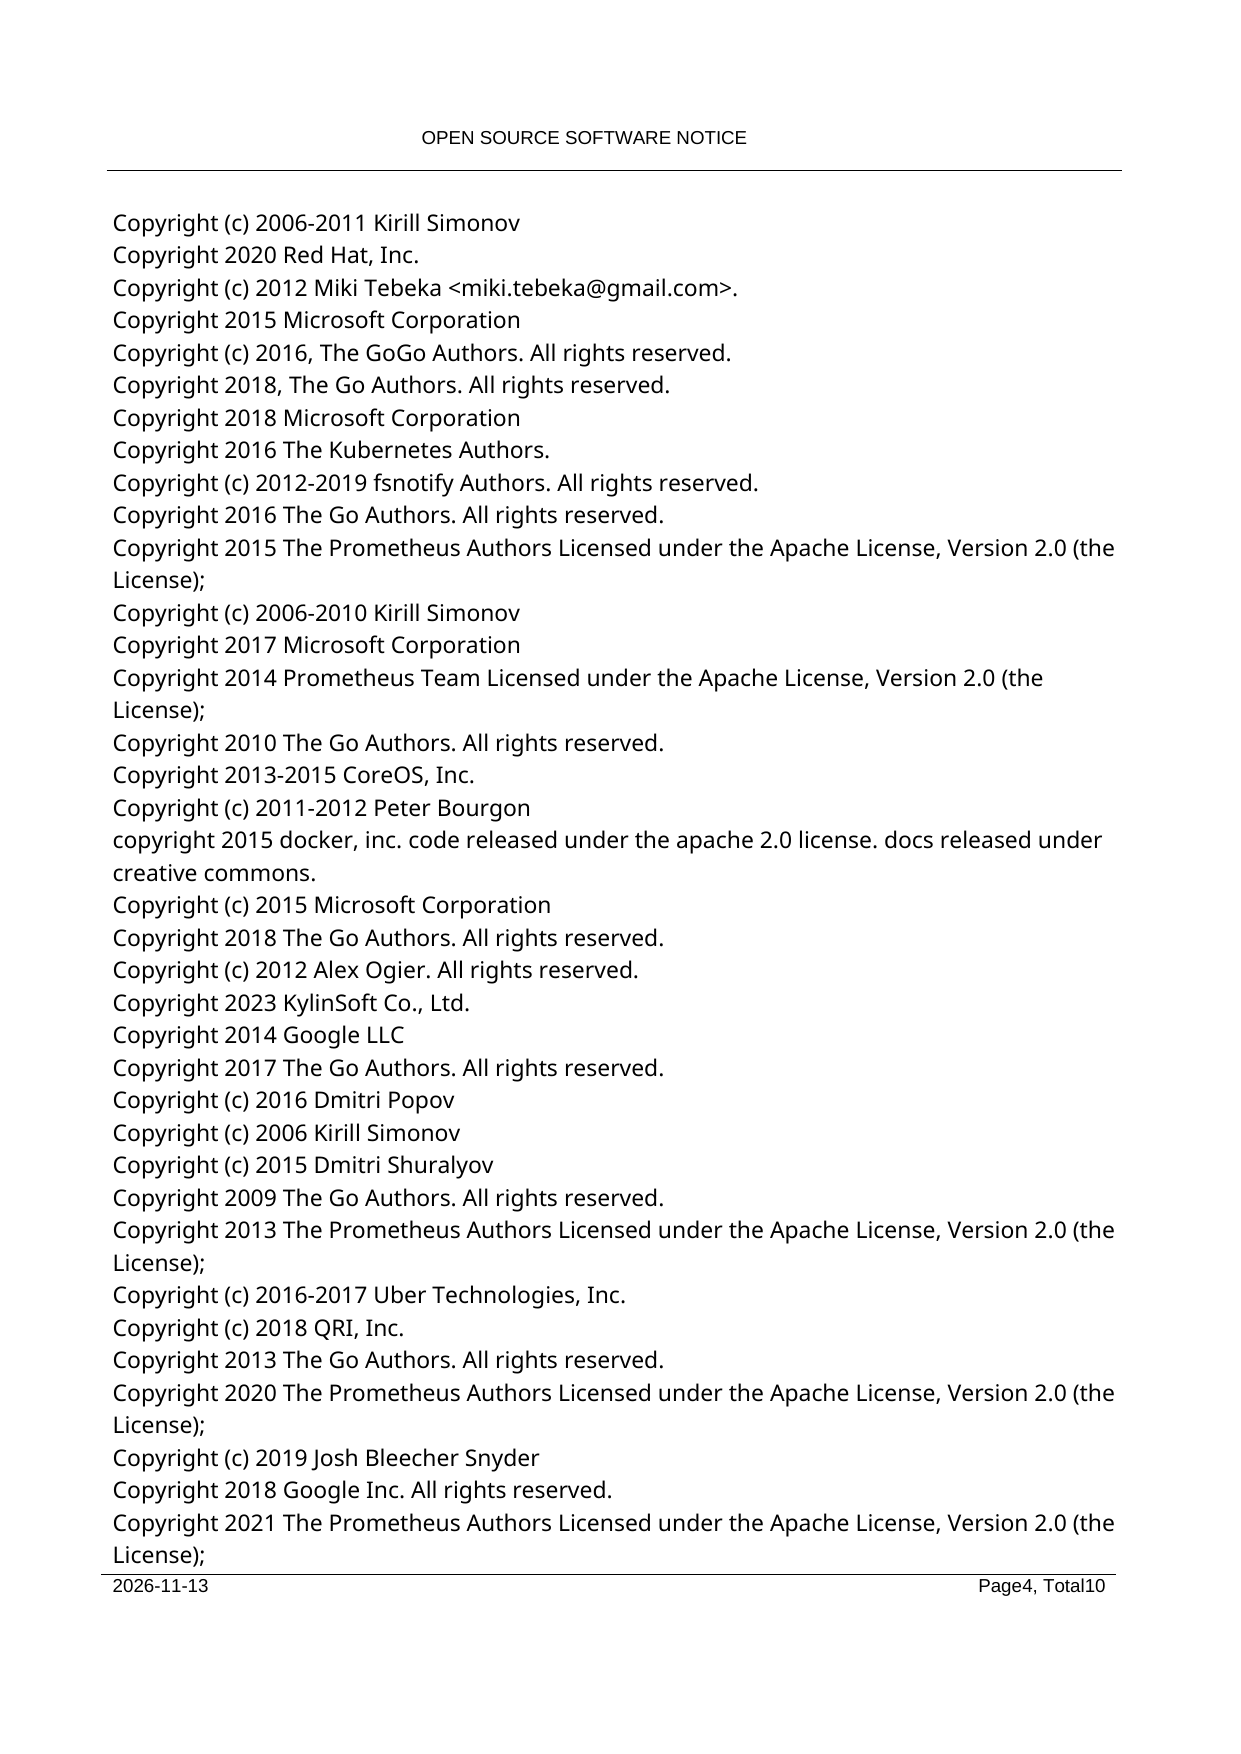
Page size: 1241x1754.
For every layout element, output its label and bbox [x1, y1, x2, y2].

text [112, 206, 1128, 1571]
